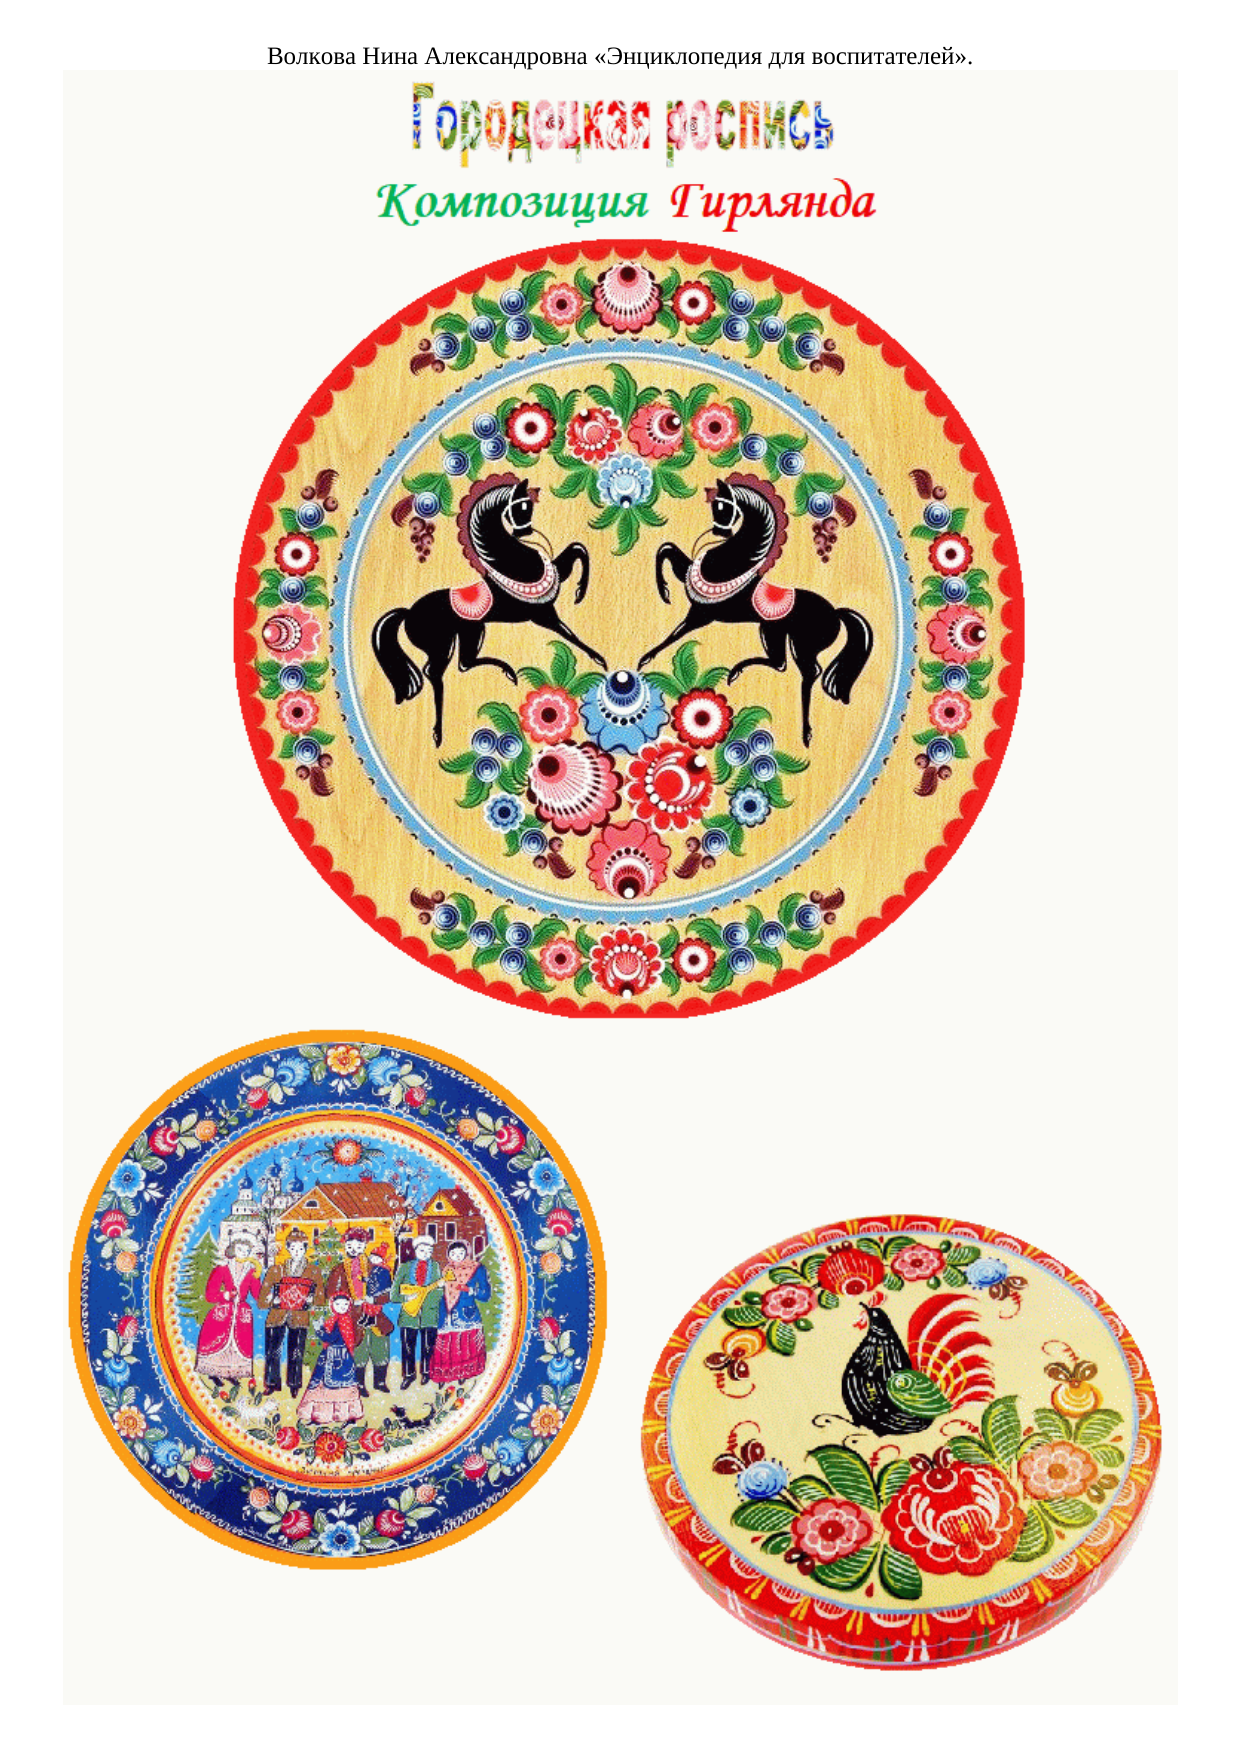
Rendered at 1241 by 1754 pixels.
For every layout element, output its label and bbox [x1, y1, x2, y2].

picture [63, 70, 1178, 1705]
